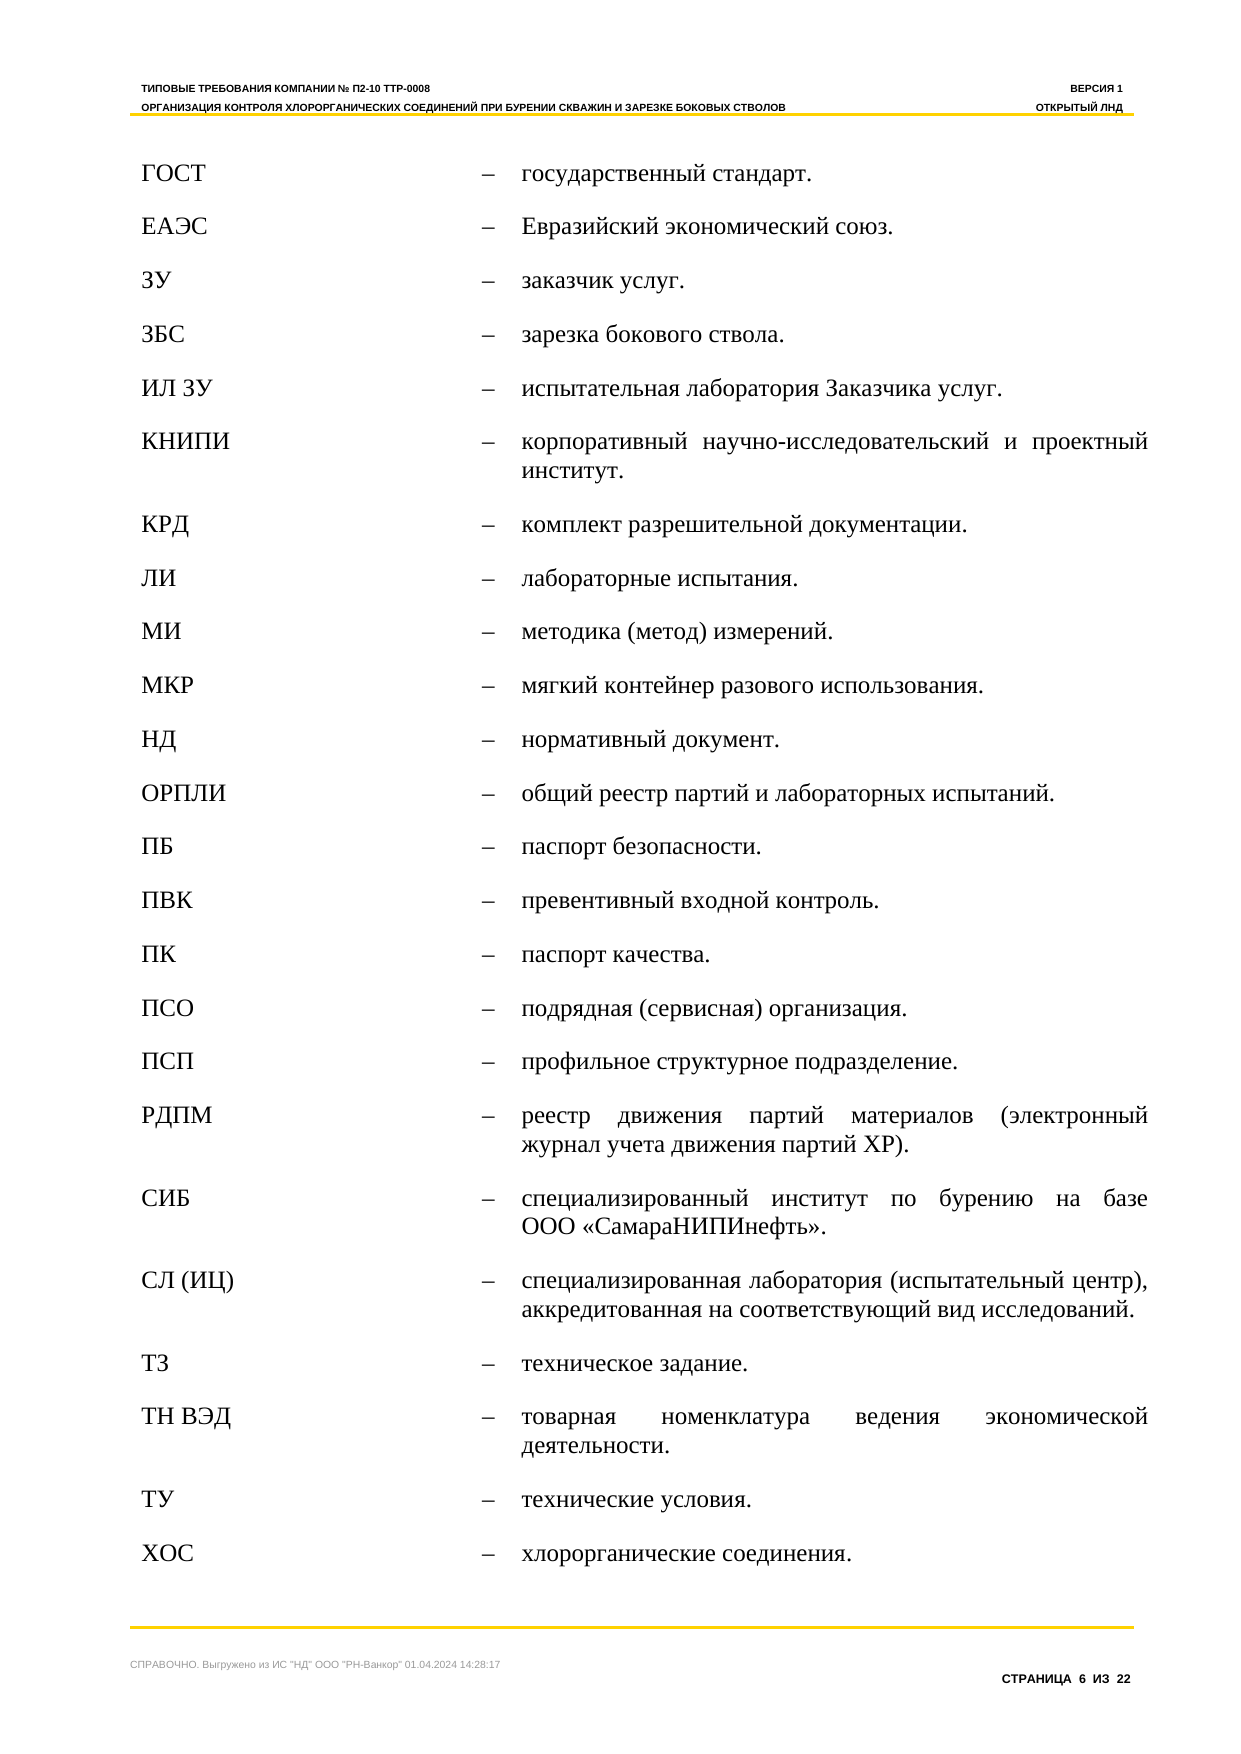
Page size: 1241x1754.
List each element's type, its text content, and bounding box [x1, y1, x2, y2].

table_cell ИЛ ЗУ [130, 360, 466, 414]
table_cell – [466, 711, 510, 765]
table_cell – [466, 306, 510, 360]
table_cell ТЗ [130, 1335, 466, 1389]
table_cell – [466, 360, 510, 414]
table_cell ТУ [130, 1471, 466, 1525]
table_cell нормативный документ. [510, 711, 1160, 765]
table_cell паспорт безопасности. [510, 819, 1160, 873]
table_cell – [466, 926, 510, 980]
table_cell общий реестр партий и лабораторных испытаний. [510, 765, 1160, 819]
table_cell ГОСТ [130, 145, 466, 199]
table_cell ЗУ [130, 253, 466, 306]
table_cell – [466, 199, 510, 253]
table_cell ПСО [130, 980, 466, 1034]
table_cell – [466, 1088, 510, 1170]
table_cell испытательная лаборатория Заказчика услуг. [510, 360, 1160, 414]
table_cell подрядная (сервисная) организация. [510, 980, 1160, 1034]
table_cell НД [130, 711, 466, 765]
table_cell – [466, 1170, 510, 1253]
table_cell – [466, 1335, 510, 1389]
table_cell Евразийский экономический союз. [510, 199, 1160, 253]
table_cell ПК [130, 926, 466, 980]
table_cell ПСП [130, 1034, 466, 1088]
table_cell – [466, 819, 510, 873]
table_cell ПВК [130, 873, 466, 926]
table_cell – [466, 765, 510, 819]
table_cell СЛ (ИЦ) [130, 1253, 466, 1335]
table_cell ОРПЛИ [130, 765, 466, 819]
table_cell паспорт качества. [510, 926, 1160, 980]
table_cell технические условия. [510, 1471, 1160, 1525]
table_cell – [466, 414, 510, 496]
table_cell – [466, 1525, 510, 1579]
table_cell реестр движения партий материалов (электронный журнал учета движения партий ХР). [510, 1088, 1160, 1170]
table_cell заказчик услуг. [510, 253, 1160, 306]
table_cell зарезка бокового ствола. [510, 306, 1160, 360]
table_cell ЛИ [130, 550, 466, 604]
table_cell – [466, 1034, 510, 1088]
table_cell ХОС [130, 1525, 466, 1579]
table_cell – [466, 496, 510, 550]
table_cell специализированная лаборатория (испытательный центр), аккредитованная на соответствующий вид исследований. [510, 1253, 1160, 1335]
table_cell СиБ [130, 1170, 466, 1253]
table_cell – [466, 980, 510, 1034]
table_cell комплект разрешительной документации. [510, 496, 1160, 550]
table_cell лабораторные испытания. [510, 550, 1160, 604]
table_cell специализированный институт по бурению на базе ООО «СамараНИПИнефть». [510, 1170, 1160, 1253]
table_cell ЕАЭС [130, 199, 466, 253]
table_cell МКР [130, 658, 466, 711]
table_cell корпоративный научно-исследовательский и проектный институт. [510, 414, 1160, 496]
table_cell – [466, 873, 510, 926]
table_cell – [466, 550, 510, 604]
table_cell методика (метод) измерений. [510, 604, 1160, 658]
table_cell – [466, 1389, 510, 1471]
table_cell профильное структурное подразделение. [510, 1034, 1160, 1088]
table_cell КРД [130, 496, 466, 550]
table_cell ТН ВЭД [130, 1389, 466, 1471]
table_cell – [466, 1471, 510, 1525]
table_cell – [466, 1253, 510, 1335]
table_cell КНИПИ [130, 414, 466, 496]
table_cell хлорорганические соединения. [510, 1525, 1160, 1579]
table_cell – [466, 658, 510, 711]
table_cell мягкий контейнер разового использования. [510, 658, 1160, 711]
table_cell МИ [130, 604, 466, 658]
table_cell – [466, 145, 510, 199]
table_cell – [466, 604, 510, 658]
table_cell РДПМ [130, 1088, 466, 1170]
table_cell товарная номенклатура ведения экономической деятельности. [510, 1389, 1160, 1471]
table_cell ПБ [130, 819, 466, 873]
table_cell государственный стандарт. [510, 145, 1160, 199]
table_cell ЗБС [130, 306, 466, 360]
table_cell техническое задание. [510, 1335, 1160, 1389]
table_cell превентивный входной контроль. [510, 873, 1160, 926]
table_cell – [466, 253, 510, 306]
